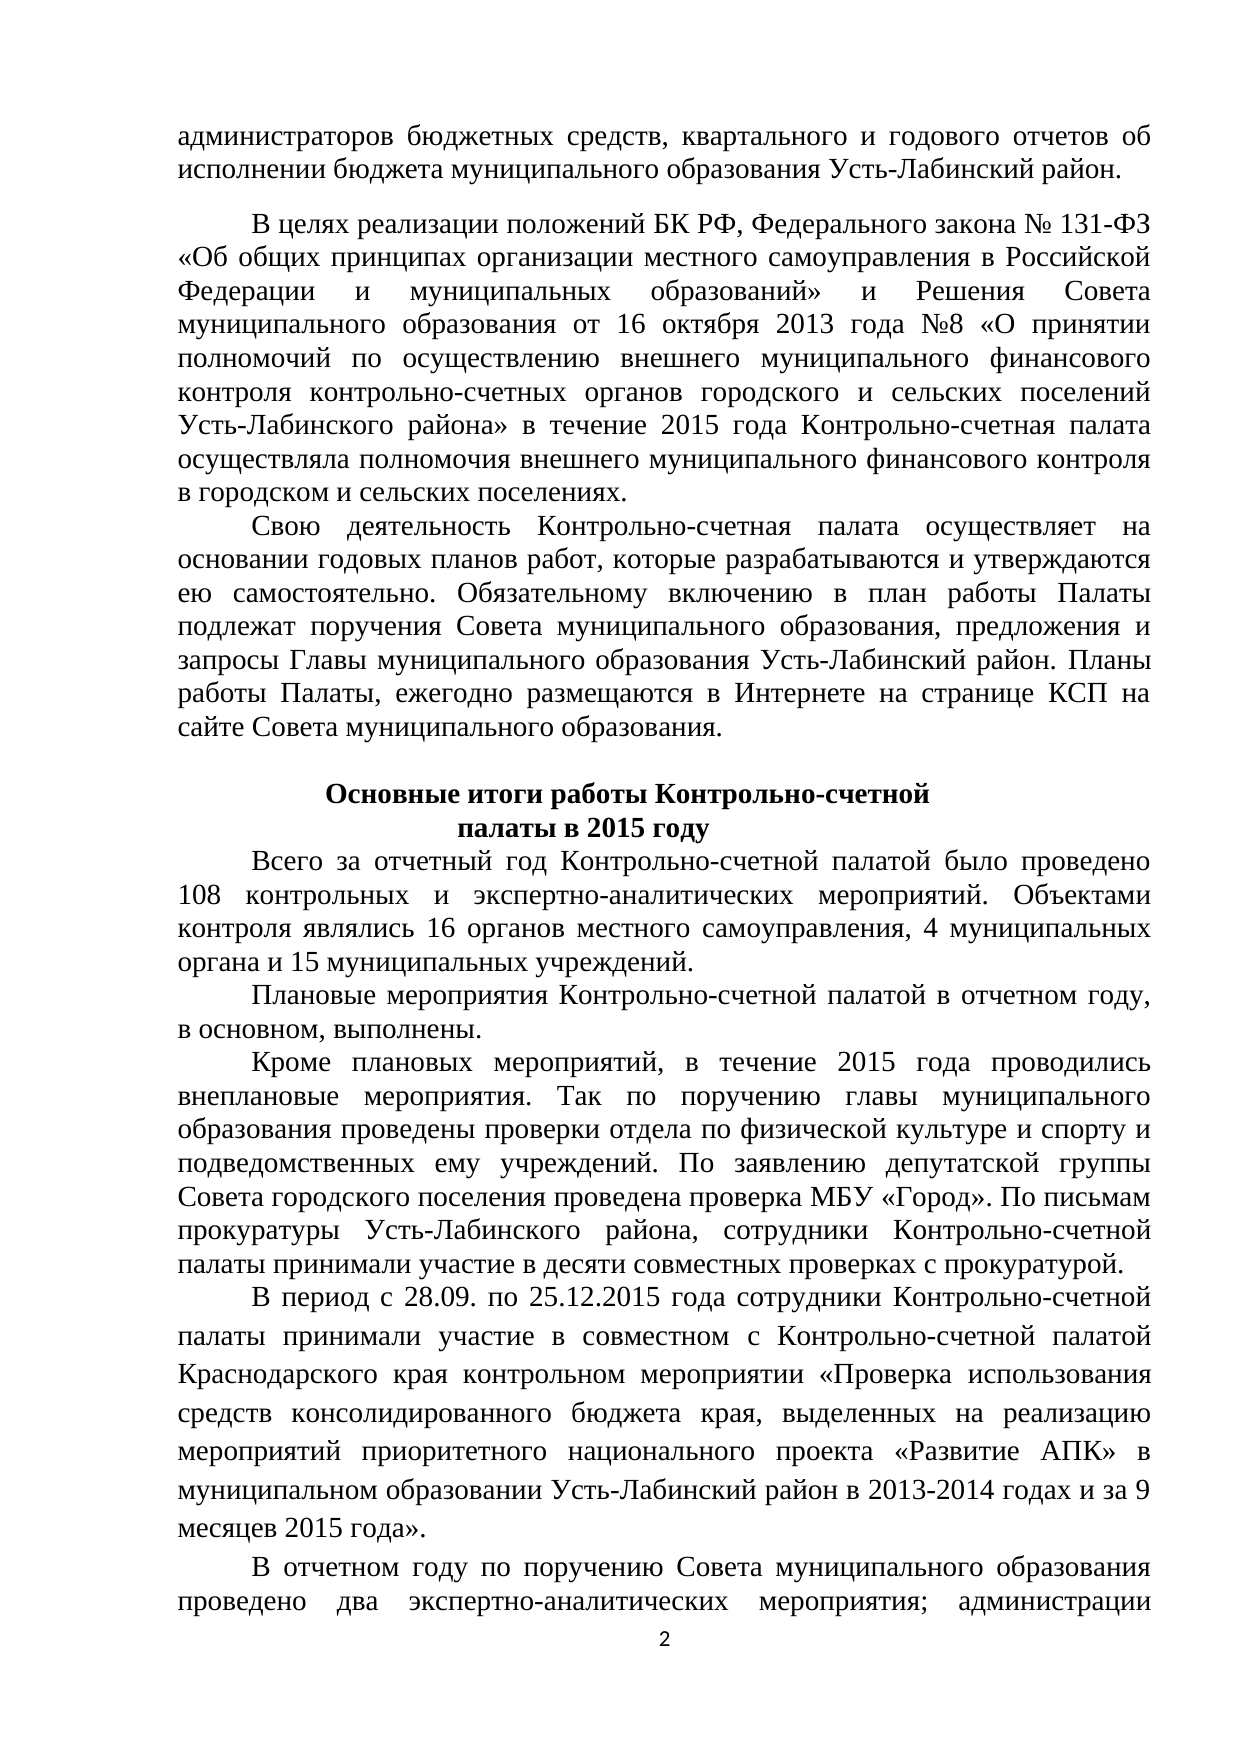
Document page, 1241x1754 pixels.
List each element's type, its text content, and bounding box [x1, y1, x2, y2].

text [177, 118, 1152, 185]
text Основные итоги работы Контрольно-счетной [251, 776, 1152, 810]
text Кроме плановых мероприятий, в течение 2015 года проводились внеплановые мероприятия. Так по поручению главы муниципального образования проведены проверки отдела по физической культуре и спорту и подведомственных ему учреждений. По заявлению депутатской группы Совета городского поселения проведена проверка МБУ «Город». По письмам прокуратуры Усть-Лабинского района, сотрудники Контрольно-счетной палаты принимали участие в десяти совместных проверках с прокуратурой. [177, 1044, 1152, 1279]
text Плановые мероприятия Контрольно-счетной палатой в отчетном году, в основном, выполнены. [177, 977, 1152, 1044]
text В период с 28.09. по 25.12.2015 года сотрудники Контрольно-счетной палаты принимали участие в совместном с Контрольно-счетной палатой Краснодарского края контрольном мероприятии «Проверка использования средств консолидированного бюджета края, выделенных на реализацию мероприятий приоритетного национального проекта «Развитие АПК» в муниципальном образовании Усть-Лабинский район в 2013-2014 годах и за 9 месяцев 2015 года». [177, 1279, 1152, 1544]
text Свою деятельность Контрольно-счетная палата осуществляет на основании годовых планов работ, которые разрабатываются и утверждаются ею самостоятельно. Обязательному включению в план работы Палаты подлежат поручения Совета муниципального образования, предложения и запросы Главы муниципального образования Усть-Лабинский район. Планы работы Палаты, ежегодно размещаются в Интернете на странице КСП на сайте Совета муниципального образования. [177, 508, 1152, 743]
text Всего за отчетный год Контрольно-счетной палатой было проведено 108 контрольных и экспертно-аналитических мероприятий. Объектами контроля являлись 16 органов местного самоуправления, 4 муниципальных органа и 15 муниципальных учреждений. [177, 843, 1152, 977]
text В целях реализации положений БК РФ, Федерального закона № 131-ФЗ «Об общих принципах организации местного самоуправления в Российской Федерации и муниципальных образований» и Решения Совета муниципального образования от 16 октября 2013 года №8 «О принятии полномочий по осуществлению внешнего муниципального финансового контроля контрольно-счетных органов городского и сельских поселений Усть-Лабинского района» в течение 2015 года Контрольно-счетная палата осуществляла полномочия внешнего муниципального финансового контроля в городском и сельских поселениях. [177, 206, 1152, 508]
text палаты в 2015 году [399, 810, 1152, 843]
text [177, 1549, 1152, 1616]
